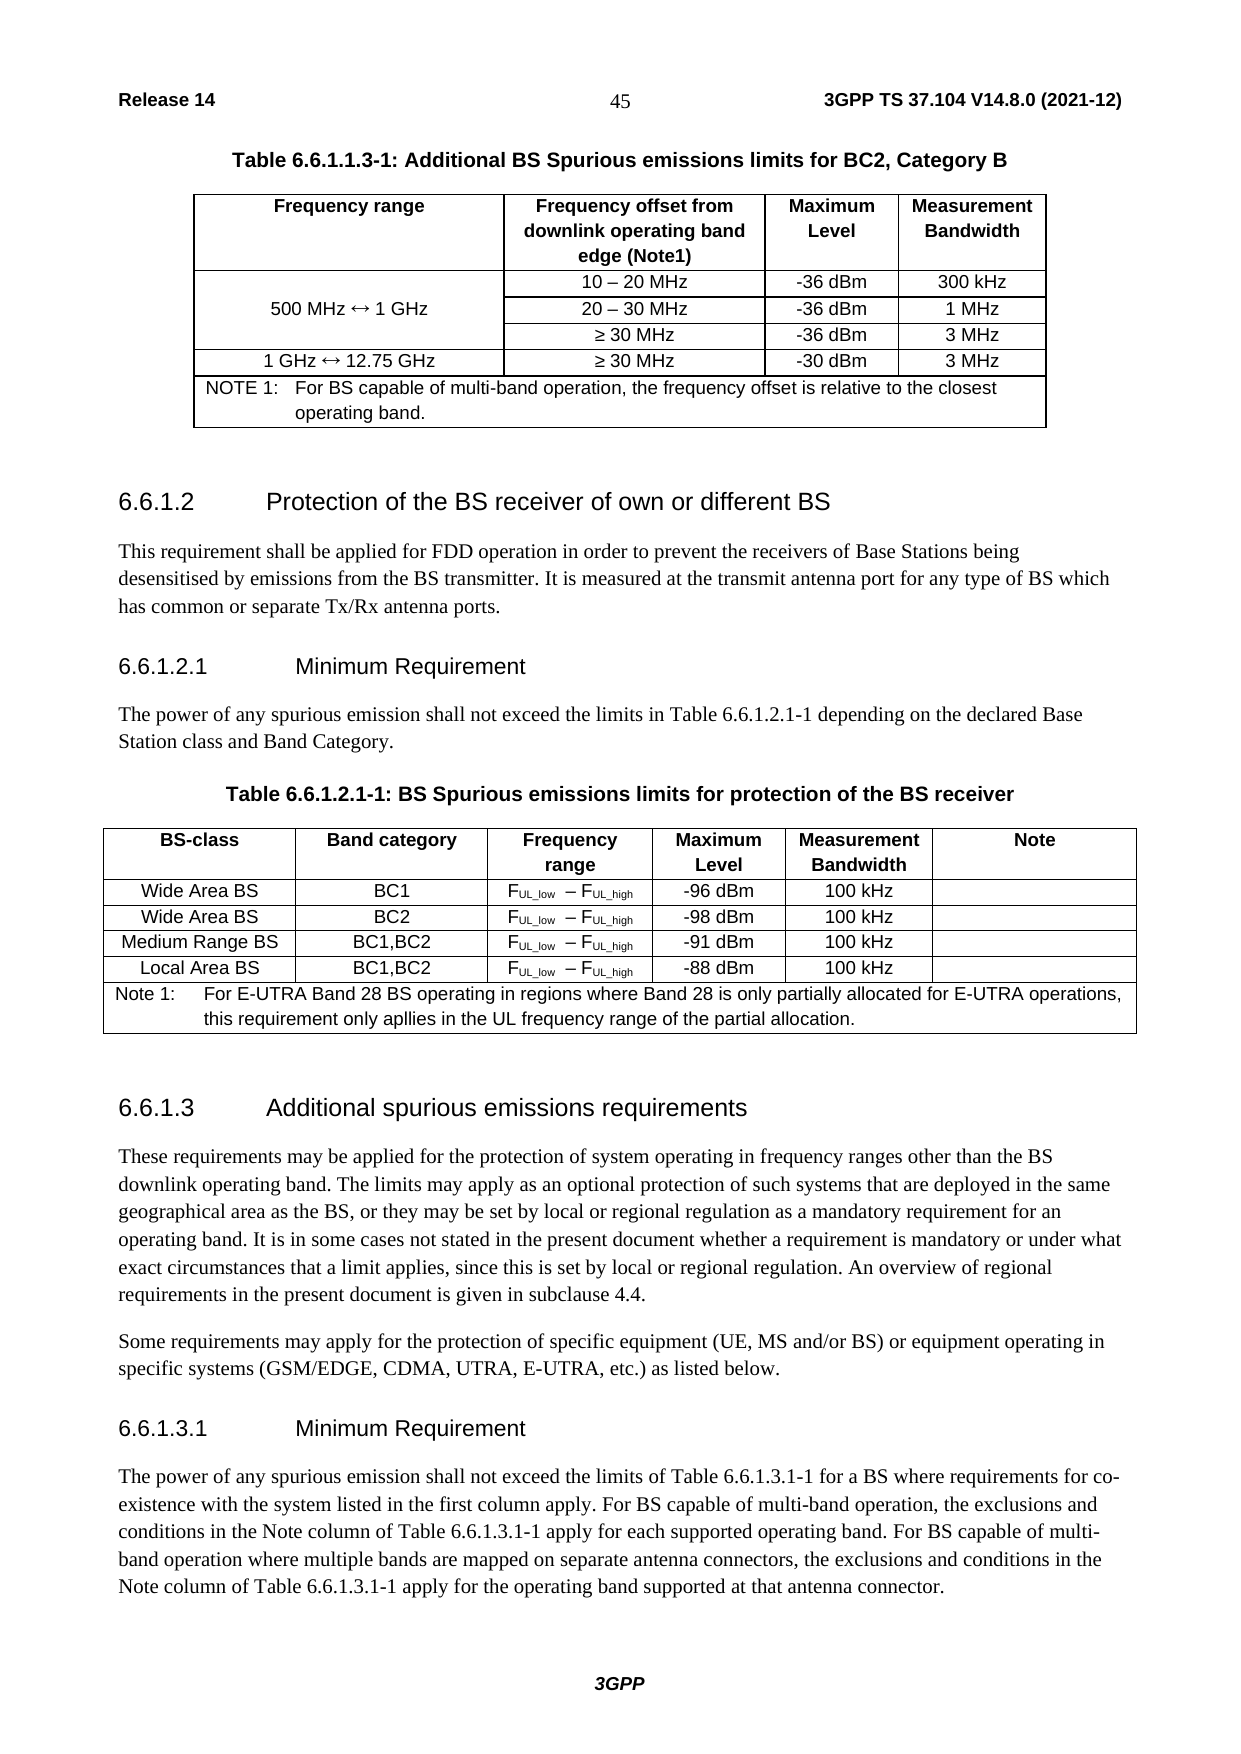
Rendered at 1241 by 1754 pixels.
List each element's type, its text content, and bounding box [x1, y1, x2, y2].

table_cell -36 dBm [766, 324, 898, 349]
table_cell [933, 880, 1136, 904]
table_cell Medium Range BS [104, 931, 295, 956]
subtitle 6.6.1.2 Protection of the BS receiver of own or different BS [118, 487, 1122, 516]
text The power of any spurious emission shall not exceed the limits in Table 6.6.1.2.1-1 depending on the declared Base Station class and Band Category. [118, 702, 1122, 753]
table_header Band category [296, 829, 487, 879]
table_cell ≥ 30 MHz [505, 324, 764, 349]
text These requirements may be applied for the protection of system operating in frequency ranges other than the BS downlink operating band. The limits may apply as an optional protection of such systems that are deployed in the same geographical area as the BS, or they may be set by local or regional regulation as a mandatory requirement for an operating band. It is in some cases not stated in the present document whether a requirement is mandatory or under what exact circumstances that a limit applies, since this is set by local or regional regulation. An overview of regional requirements in the present document is given in subclause 4.4. [118, 1144, 1122, 1306]
table_cell 100 kHz [786, 957, 932, 982]
table_cell [933, 957, 1136, 982]
table_header Frequency offset from downlink operating band edge (Note1) [505, 195, 764, 270]
table_cell Local Area BS [104, 957, 295, 982]
table_cell BC2 [296, 906, 487, 930]
table_header Maximum Level [766, 195, 898, 270]
table_cell FUL_low – FUL_high [488, 931, 652, 956]
table_cell 1 GHz 12.75 GHz [195, 350, 503, 375]
table_cell 100 kHz [786, 880, 932, 904]
table_header Note [933, 829, 1136, 879]
text Some requirements may apply for the protection of specific equipment (UE, MS and/or BS) or equipment operating in specific systems (GSM/EDGE, CDMA, UTRA, E-UTRA, etc.) as listed below. [118, 1329, 1122, 1380]
table_cell FUL_low – FUL_high [488, 880, 652, 904]
subtitle 6.6.1.3.1 Minimum Requirement [118, 1415, 1122, 1441]
table_cell FUL_low – FUL_high [488, 957, 652, 982]
table_cell BC1 [296, 880, 487, 904]
table_header Frequency range [488, 829, 652, 879]
table_cell NOTE 1: For BS capable of multi-band operation, the frequency offset is relative to the closest operating band. [195, 377, 1045, 426]
table_cell Wide Area BS [104, 906, 295, 930]
text Table 6.6.1.1.3-1: Additional BS Spurious emissions limits for BC2, Category B [118, 147, 1122, 171]
table_cell -30 dBm [766, 350, 898, 375]
table_cell -88 dBm [653, 957, 785, 982]
table_cell FUL_low – FUL_high [488, 906, 652, 930]
table_header BS-class [104, 829, 295, 879]
table_cell -91 dBm [653, 931, 785, 956]
table_cell 300 kHz [899, 271, 1045, 296]
table_header Maximum Level [653, 829, 785, 879]
table_cell -96 dBm [653, 880, 785, 904]
table_cell BC1,BC2 [296, 957, 487, 982]
text Table 6.6.1.2.1-1: BS Spurious emissions limits for protection of the BS receiver [118, 782, 1122, 806]
table_cell 1 MHz [899, 298, 1045, 322]
table_cell ≥ 30 MHz [505, 350, 764, 375]
table_header Measurement Bandwidth [899, 195, 1045, 270]
table_cell [933, 906, 1136, 930]
table_cell 500 MHz 1 GHz [195, 271, 503, 349]
table_cell -36 dBm [766, 271, 898, 296]
table_cell 100 kHz [786, 931, 932, 956]
table_cell 100 kHz [786, 906, 932, 930]
table_cell 10 – 20 MHz [505, 271, 764, 296]
table_cell -36 dBm [766, 298, 898, 322]
table_cell [933, 931, 1136, 956]
subtitle 6.6.1.3 Additional spurious emissions requirements [118, 1092, 1122, 1121]
text The power of any spurious emission shall not exceed the limits of Table 6.6.1.3.1-1 for a BS where requirements for co-existence with the system listed in the first column apply. For BS capable of multi-band operation, the exclusions and conditions in the Note column of Table 6.6.1.3.1-1 apply for each supported operating band. For BS capable of multi-band operation where multiple bands are mapped on separate antenna connectors, the exclusions and conditions in the Note column of Table 6.6.1.3.1-1 apply for the operating band supported at that antenna connector. [118, 1464, 1122, 1598]
table_cell Note 1: For E-UTRA Band 28 BS operating in regions where Band 28 is only partially allocated for E-UTRA operations, this requirement only apllies in the UL frequency range of the partial allocation. [104, 983, 1136, 1033]
table_cell -98 dBm [653, 906, 785, 930]
table_cell 20 – 30 MHz [505, 298, 764, 322]
table_header Frequency range [195, 195, 503, 270]
subtitle 6.6.1.2.1 Minimum Requirement [118, 653, 1122, 679]
table_cell 3 MHz [899, 324, 1045, 349]
table_cell 3 MHz [899, 350, 1045, 375]
table_cell BC1,BC2 [296, 931, 487, 956]
table_cell Wide Area BS [104, 880, 295, 904]
text This requirement shall be applied for FDD operation in order to prevent the receivers of Base Stations being desensitised by emissions from the BS transmitter. It is measured at the transmit antenna port for any type of BS which has common or separate Tx/Rx antenna ports. [118, 538, 1122, 618]
table_header Measurement Bandwidth [786, 829, 932, 879]
